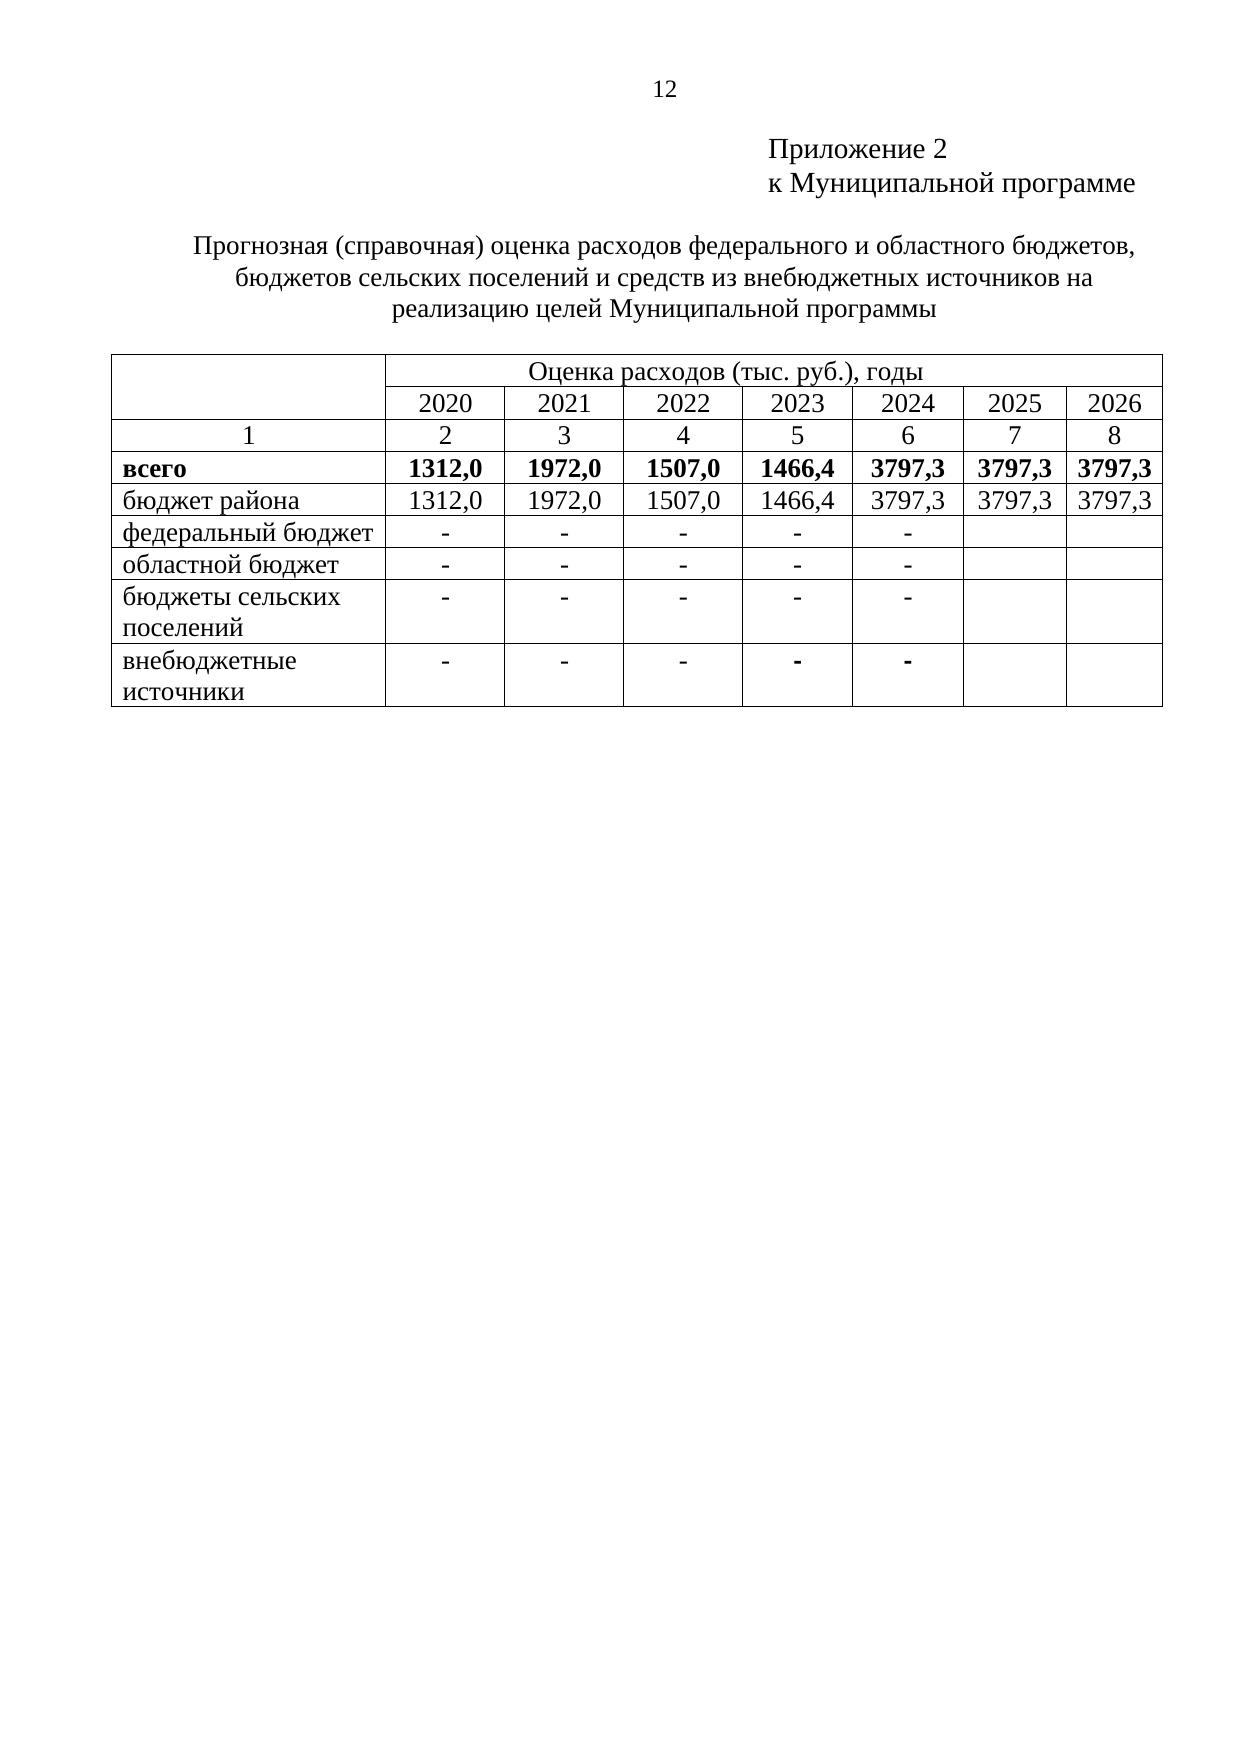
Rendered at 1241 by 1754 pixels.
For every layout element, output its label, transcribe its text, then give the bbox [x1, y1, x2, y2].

table_cell 1 [112, 420, 385, 451]
table_cell [1067, 516, 1162, 547]
table_cell - [386, 548, 504, 579]
table_cell 2 [386, 420, 504, 451]
table_cell - [853, 516, 963, 547]
table_cell - [624, 580, 742, 643]
table_cell федеральный бюджет [112, 516, 385, 547]
table_cell - [386, 644, 504, 706]
table_cell 1972,0 [505, 452, 623, 483]
table_cell 1312,0 [386, 484, 504, 515]
table_cell [1067, 644, 1162, 706]
table_cell внебюджетные источники [112, 644, 385, 706]
table_cell 4 [624, 420, 742, 451]
table_cell областной бюджет [112, 548, 385, 579]
table_cell - [624, 516, 742, 547]
table_cell 1466,4 [743, 484, 852, 515]
table_cell бюджеты сельских поселений [112, 580, 385, 643]
table_cell 2025 [964, 387, 1066, 418]
text Приложение 2 [768, 131, 1152, 165]
table_cell - [743, 516, 852, 547]
table_cell 2023 [743, 387, 852, 418]
text к Муниципальной программе [768, 165, 1152, 198]
table_cell 3 [505, 420, 623, 451]
table_header [1066, 355, 1162, 386]
table_cell [964, 580, 1066, 643]
table_cell 8 [1067, 420, 1162, 451]
table_cell 3797,3 [1067, 452, 1162, 483]
table_cell - [853, 548, 963, 579]
table_cell 1972,0 [505, 484, 623, 515]
table_cell 5 [743, 420, 852, 451]
table_cell 3797,3 [853, 484, 963, 515]
table_cell - [505, 516, 623, 547]
table_cell - [386, 516, 504, 547]
table_cell - [624, 548, 742, 579]
table_cell 3797,3 [853, 452, 963, 483]
table_cell [964, 644, 1066, 706]
table_cell 3797,3 [1067, 484, 1162, 515]
table_cell бюджет района [112, 484, 385, 515]
table_header Оценка расходов (тыс. руб.), годы [386, 355, 1066, 386]
table_cell 1507,0 [624, 484, 742, 515]
table_cell - [505, 548, 623, 579]
table_cell 7 [964, 420, 1066, 451]
table_cell - [743, 644, 852, 706]
table_cell - [743, 580, 852, 643]
table_cell [1067, 580, 1162, 643]
table_cell 2021 [505, 387, 623, 418]
text Прогнозная (справочная) оценка расходов федерального и областного бюджетов, бюджетов сельских поселений и средств из внебюджетных источников на реализацию целей Муниципальной программы [177, 229, 1152, 323]
table_header [112, 355, 385, 418]
table_cell 2020 [386, 387, 504, 418]
table_cell 6 [853, 420, 963, 451]
table_cell 1507,0 [624, 452, 742, 483]
table_cell - [853, 644, 963, 706]
table_cell - [743, 548, 852, 579]
table_cell - [624, 644, 742, 706]
table_cell 3797,3 [964, 452, 1066, 483]
table_cell [964, 516, 1066, 547]
table_cell - [853, 580, 963, 643]
table_cell 2024 [853, 387, 963, 418]
table_cell [964, 548, 1066, 579]
table_cell 1466,4 [743, 452, 852, 483]
table_cell 2026 [1067, 387, 1162, 418]
table_cell - [386, 580, 504, 643]
table_cell 1312,0 [386, 452, 504, 483]
table_cell 2022 [624, 387, 742, 418]
table_cell - [505, 580, 623, 643]
table_cell всего [112, 452, 385, 483]
table_cell [1067, 548, 1162, 579]
table_cell - [505, 644, 623, 706]
table_cell 3797,3 [964, 484, 1066, 515]
